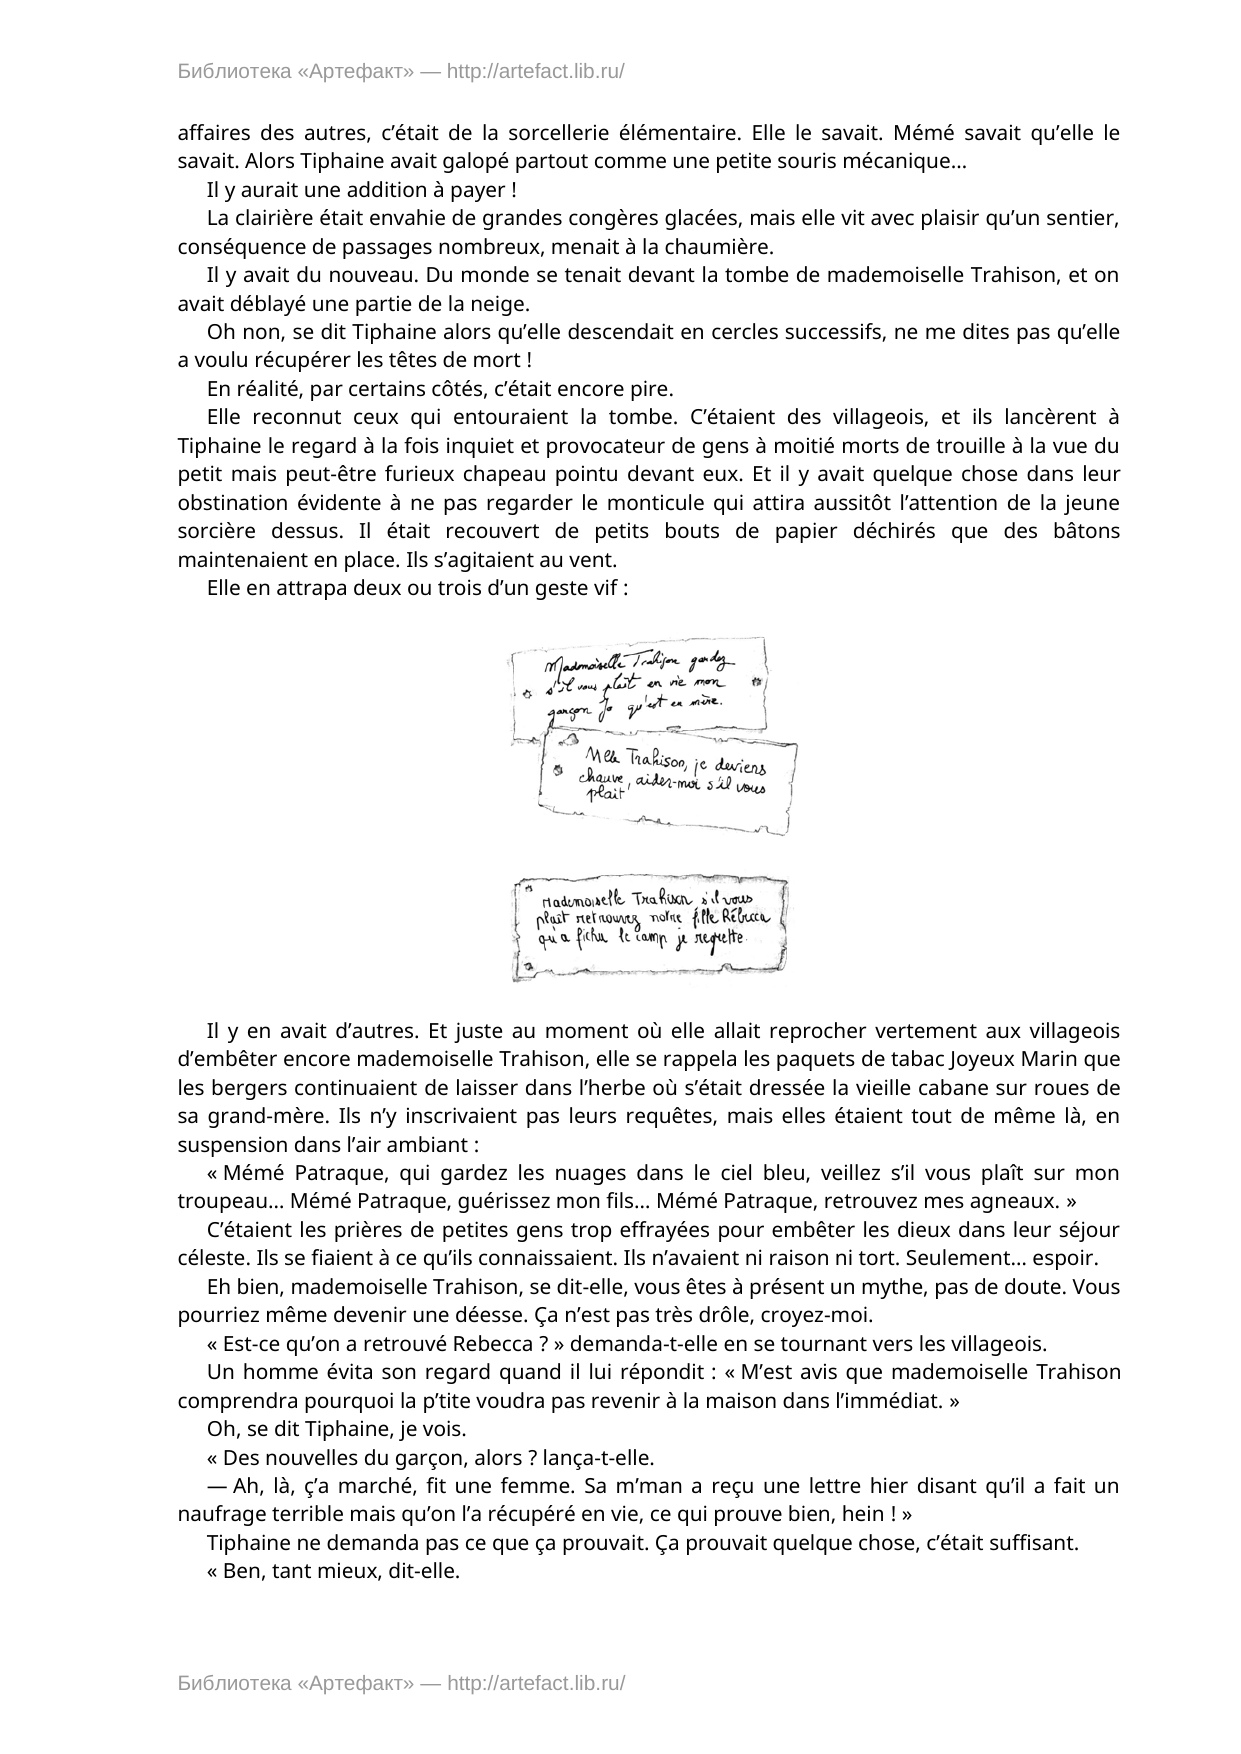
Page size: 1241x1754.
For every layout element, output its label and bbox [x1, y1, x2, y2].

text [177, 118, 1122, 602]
picture [497, 630, 802, 841]
picture [505, 868, 795, 988]
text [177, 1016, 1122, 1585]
